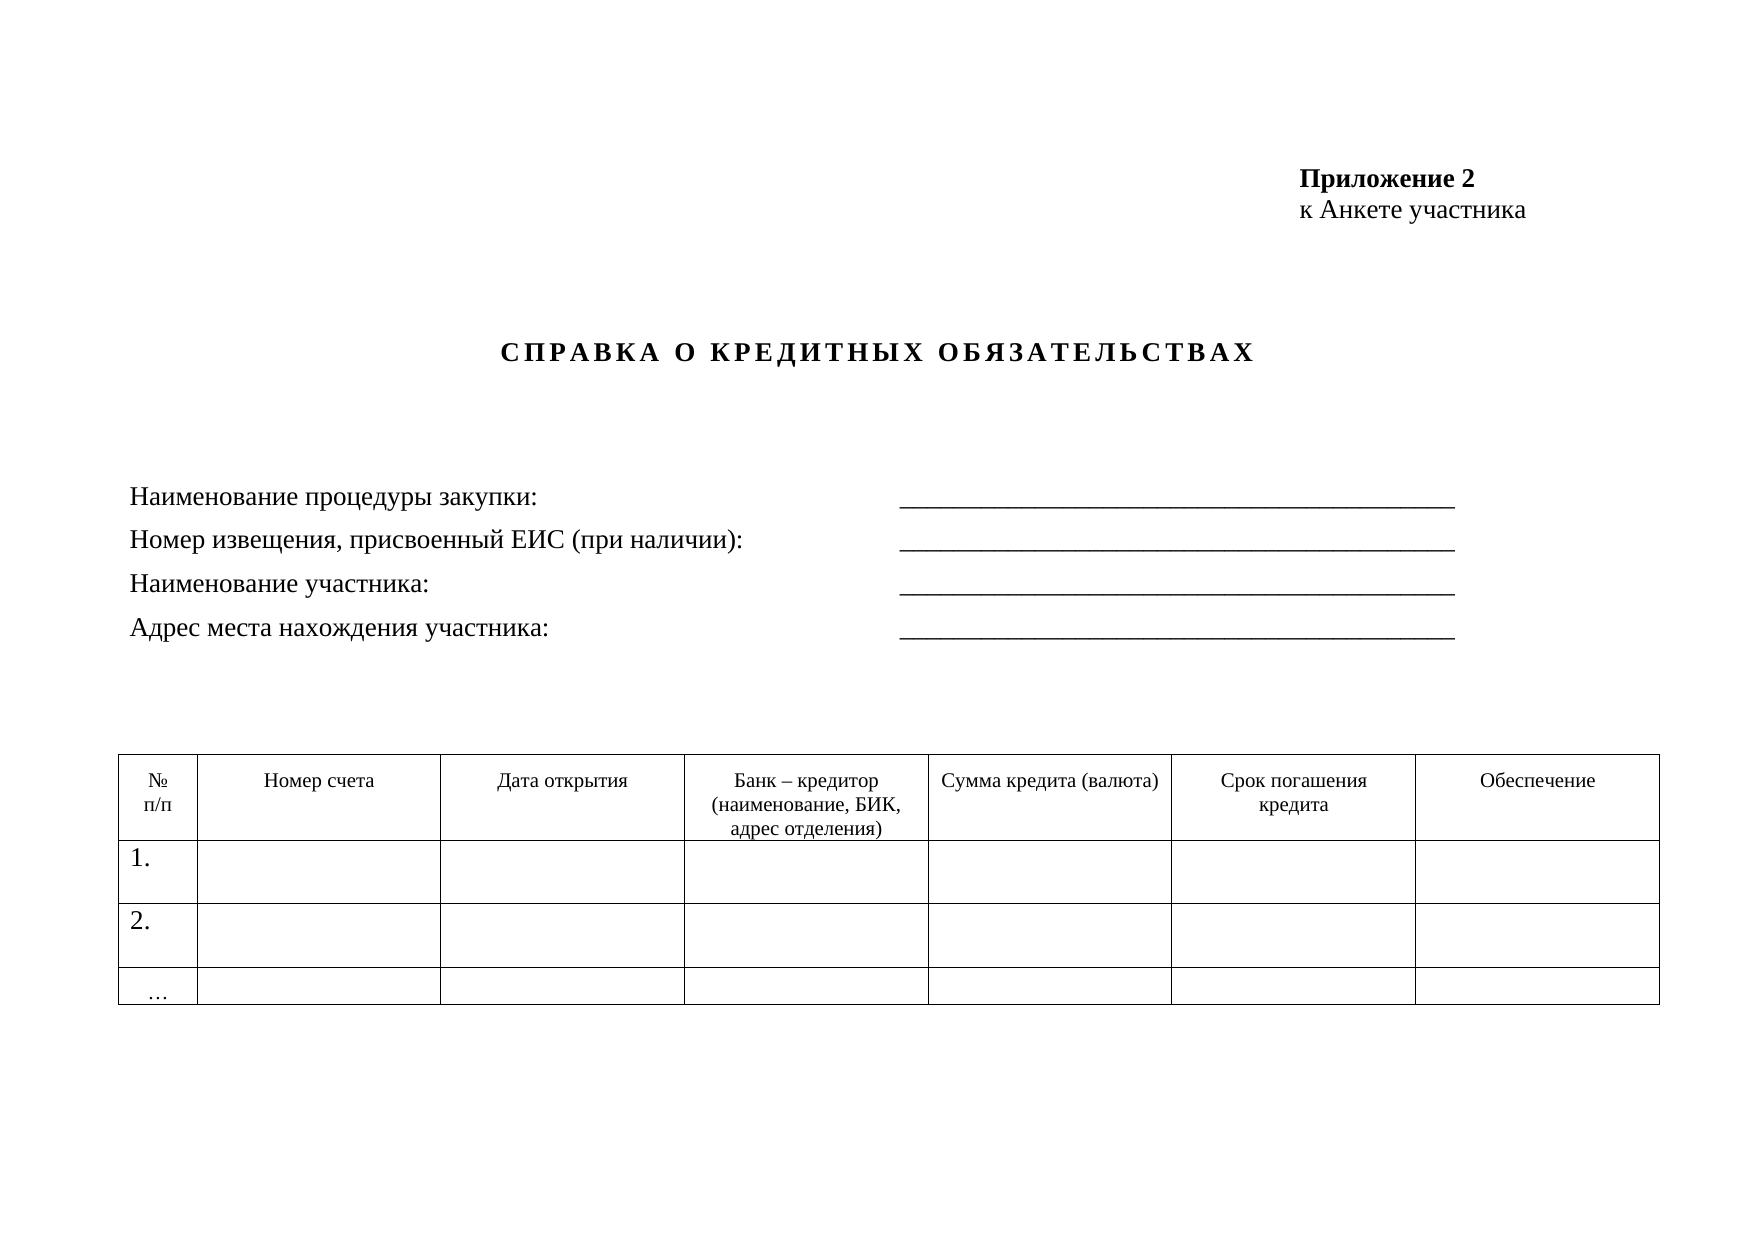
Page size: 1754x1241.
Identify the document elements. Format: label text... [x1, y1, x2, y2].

table_cell [929, 904, 1171, 967]
text Приложение 2 к Анкете участника [1299, 162, 1636, 224]
table_header Срок погашения кредита [1172, 755, 1415, 840]
table_header Банк – кредитор (наименование, БИК, адрес отделения) [685, 755, 928, 840]
table_cell [198, 904, 440, 967]
table_header _________________________________________ [888, 467, 1658, 511]
table_cell [1416, 968, 1659, 1004]
table_cell _________________________________________ [888, 598, 1658, 642]
table_header Номер счета [198, 755, 440, 840]
table_cell _________________________________________ [888, 511, 1658, 554]
table_cell Адрес места нахождения участника: [118, 598, 888, 642]
table_cell [441, 841, 684, 903]
table_cell [929, 841, 1171, 903]
table_cell [1172, 841, 1415, 903]
table_cell Номер извещения, присвоенный ЕИС (при наличии): [118, 511, 888, 554]
table_cell [119, 904, 197, 967]
table_cell [929, 968, 1171, 1004]
table_cell … [119, 968, 197, 1004]
table_cell [685, 904, 928, 967]
table_header Дата открытия [441, 755, 684, 840]
table_cell Наименование участника: [118, 555, 888, 598]
table_header Сумма кредита (валюта) [929, 755, 1171, 840]
table_cell [1172, 968, 1415, 1004]
table_cell [1416, 841, 1659, 903]
table_cell _________________________________________ [888, 555, 1658, 598]
table_cell [441, 904, 684, 967]
table_cell [198, 841, 440, 903]
table_cell [685, 841, 928, 903]
table_header Наименование процедуры закупки: [118, 467, 888, 511]
table_header № п/п [119, 755, 197, 840]
table_cell [1172, 904, 1415, 967]
table_cell [685, 968, 928, 1004]
text Справка о кредитных обязательствах [118, 336, 1636, 367]
table_cell [119, 841, 197, 903]
table_header Обеспечение [1416, 755, 1659, 840]
table_cell [1416, 904, 1659, 967]
table_cell [198, 968, 440, 1004]
table_cell [441, 968, 684, 1004]
